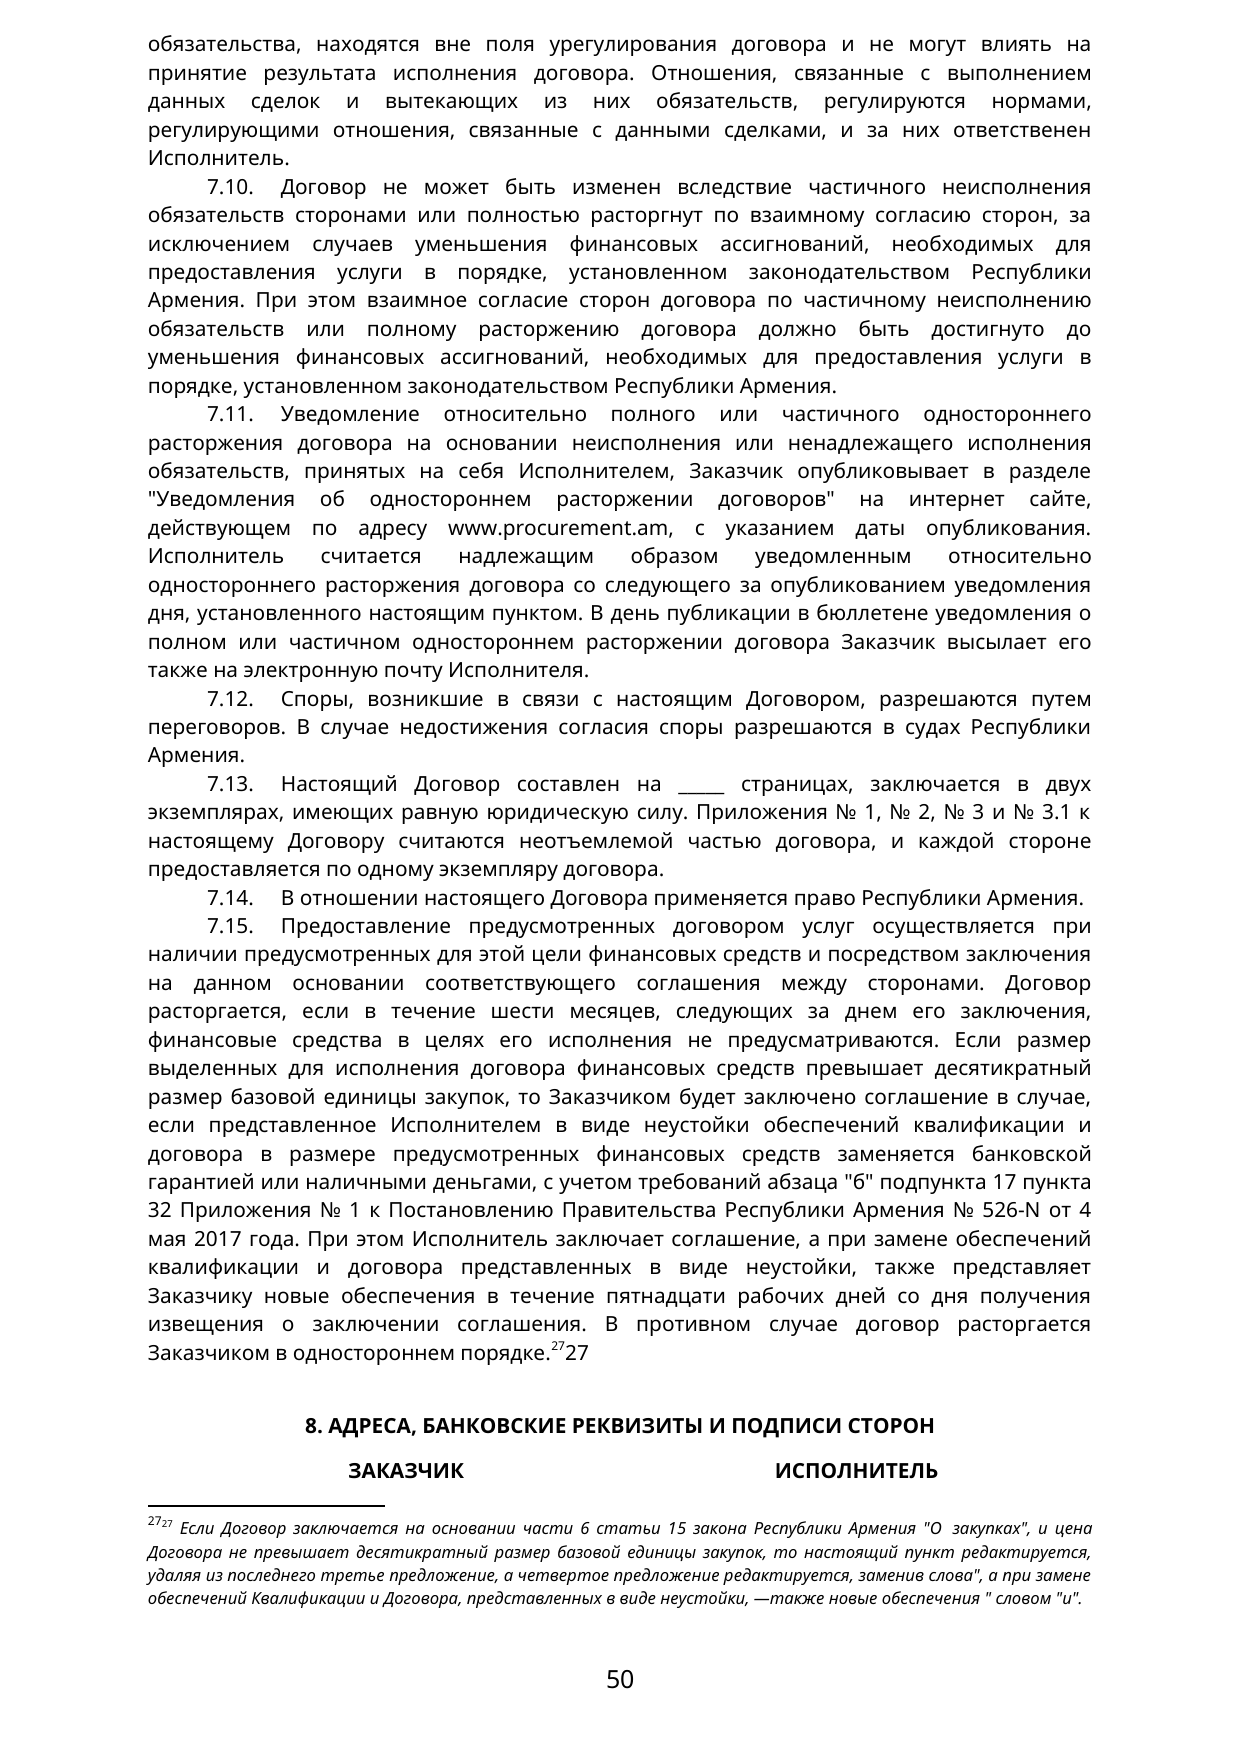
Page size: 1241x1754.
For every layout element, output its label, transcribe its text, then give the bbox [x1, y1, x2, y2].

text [148, 29, 1092, 172]
text 7.13. Настоящий Договор составлен на _____ страницах, заключается в двух экземплярах, имеющих равную юридическую силу. Приложения № 1, № 2, № 3 и № 3.1 к настоящему Договору считаются неотъемлемой частью договора, и каждой стороне предоставляется по одному экземпляру договора. [148, 769, 1092, 883]
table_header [170, 1456, 642, 1485]
text 7.12. Споры, возникшие в связи с настоящим Договором, разрешаются путем переговоров. В случае недостижения согласия споры разрешаются в судах Республики Армения. [148, 684, 1092, 769]
text 8. АДРЕСА, БАНКОВСКИЕ РЕКВИЗИТЫ И ПОДПИСИ СТОРОН [148, 1411, 1092, 1440]
text 7.11. Уведомление относительно полного или частичного одностороннего расторжения договора на основании неисполнения или ненадлежащего исполнения обязательств, принятых на себя Исполнителем, Заказчик опубликовывает в разделе "Уведомления об одностороннем расторжении договоров" на интернет сайте, действующем по адресу www.procurement.am, с указанием даты опубликования. Исполнитель считается надлежащим образом уведомленным относительно одностороннего расторжения договора со следующего за опубликованием уведомления дня, установленного настоящим пунктом. В день публикации в бюллетене уведомления о полном или частичном одностороннем расторжении договора Заказчик высылает его также на электронную почту Исполнителя. [148, 399, 1092, 684]
text 7.15. Предоставление предусмотренных договором услуг осуществляется при наличии предусмотренных для этой цели финансовых средств и посредством заключения на данном основании соответствующего соглашения между сторонами. Договор расторгается, если в течение шести месяцев, следующих за днем его заключения, финансовые средства в целях его исполнения не предусматриваются. Если размер выделенных для исполнения договора финансовых средств превышает десятикратный размер базовой единицы закупок, то Заказчиком будет заключенo соглашение в случае, если представленное Исполнителем в виде неустойки обеспечений квалификации и договора в размере предусмотренных финансовых средств заменяется банковской гарантией или наличными деньгами, с учетом требований абзаца "б" подпункта 17 пункта 32 Приложения № 1 к Постановлению Правительства Республики Армения № 526-N от 4 мая 2017 года. При этом Исполнитель заключает соглашение, а при замене обеспечений квалификации и договора представленных в виде неустойки, также представляет Заказчику новые обеспечения в течение пятнадцати рабочих дней со дня получения извещения о заключении соглашения. В противном случае договор расторгается Заказчиком в одностороннем порядке.27 [148, 911, 1092, 1366]
text 7.14. В отношении настоящего Договора применяется право Республики Армения. [148, 883, 1092, 911]
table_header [642, 1456, 1071, 1485]
text 7.10. Договор не может быть изменен вследствие частичного неисполнения обязательств сторонами или полностью расторгнут по взаимному согласию сторон, за исключением случаев уменьшения финансовых ассигнований, необходимых для предоставления услуги в порядке, установленном законодательством Республики Армения. При этом взаимное согласие сторон договора по частичному неисполнению обязательств или полному расторжению договора должно быть достигнуто до уменьшения финансовых ассигнований, необходимых для предоставления услуги в порядке, установленном законодательством Республики Армения. [148, 172, 1092, 399]
